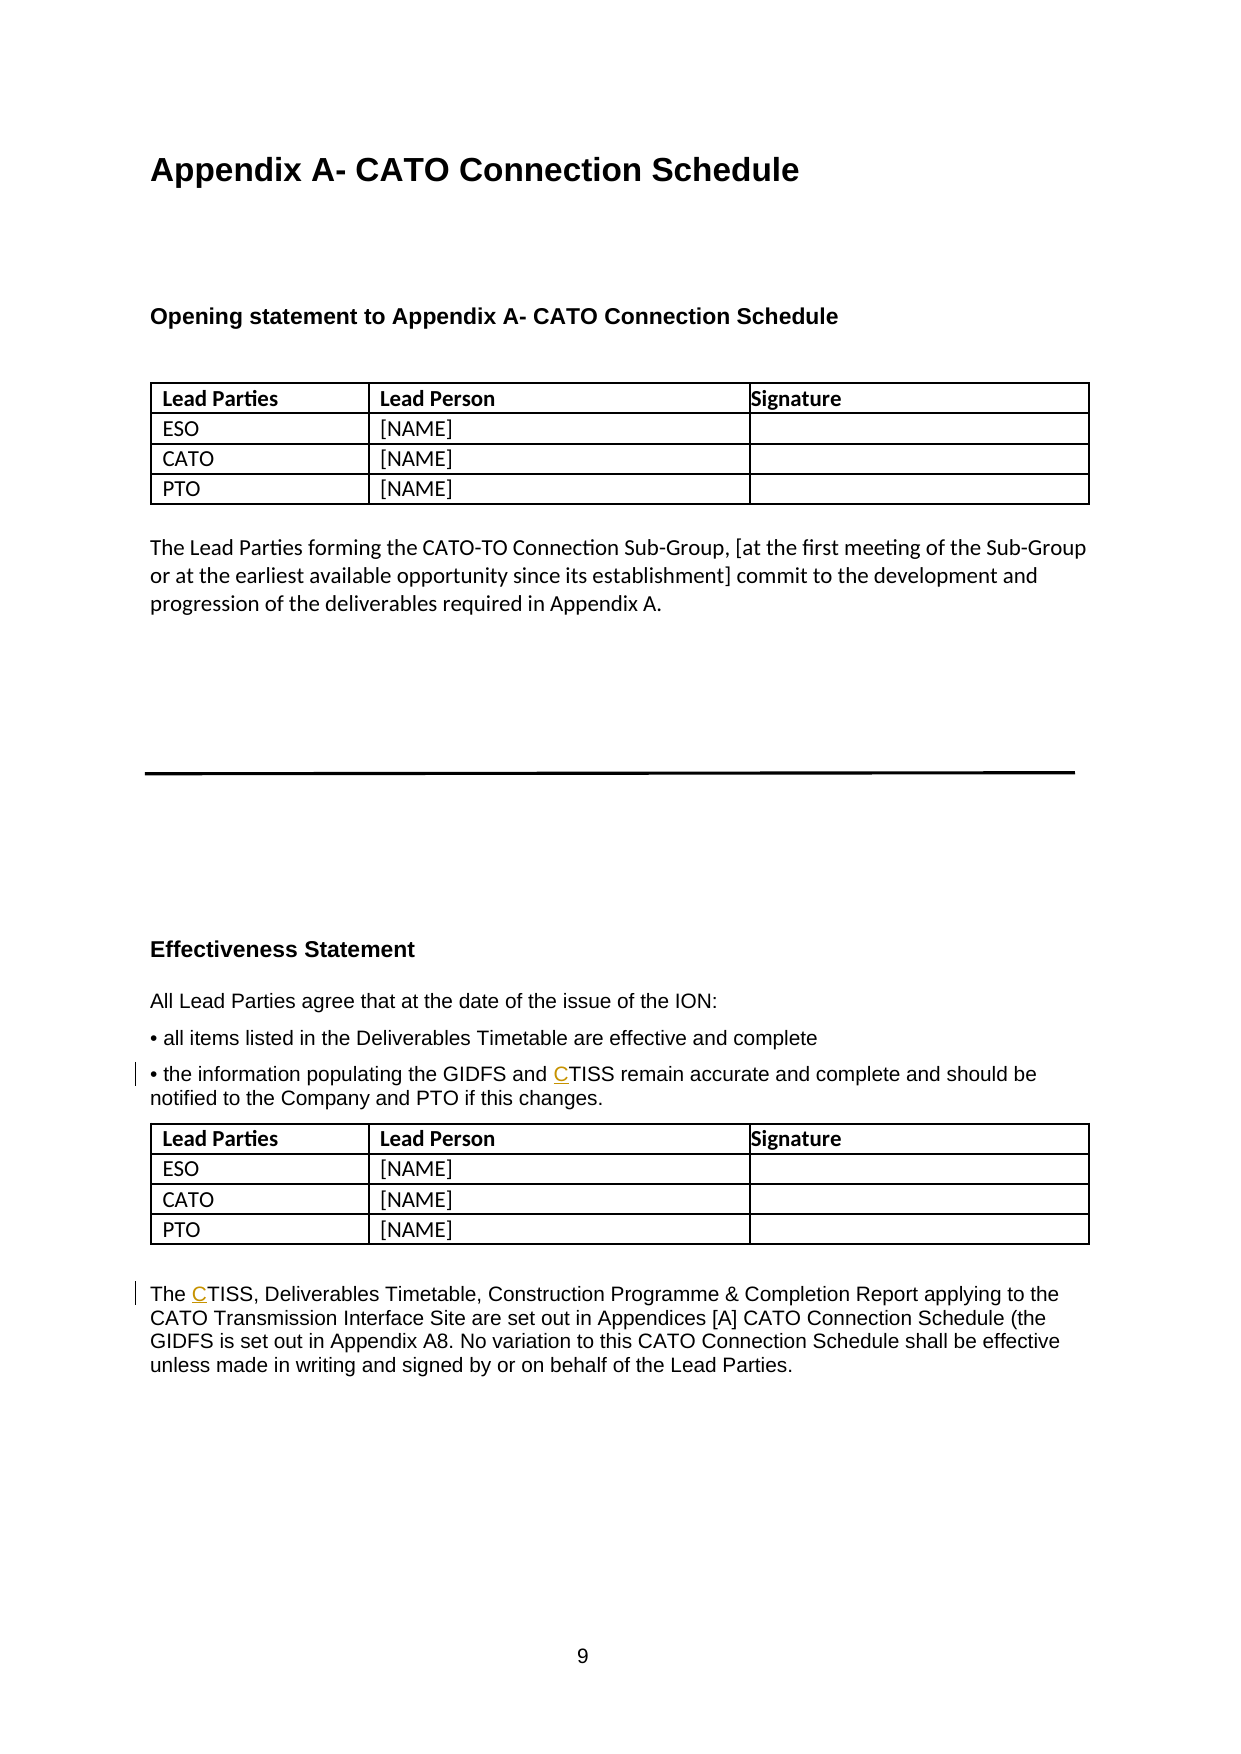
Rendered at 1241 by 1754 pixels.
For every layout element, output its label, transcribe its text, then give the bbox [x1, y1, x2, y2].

table_header Lead Person [370, 384, 749, 412]
text Effectiveness Statement [150, 936, 1090, 963]
table_cell [NAME] [370, 1185, 749, 1213]
table_cell [NAME] [370, 475, 749, 503]
text The Lead Parties forming the CATO-TO Connection Sub-Group, [at the first meeting of the Sub-Group or at the earliest available opportunity since its establishment] commit to the development and progression of the deliverables required in Appendix A. [150, 533, 1090, 617]
table_cell [NAME] [370, 1155, 749, 1183]
table_header Lead Person [370, 1125, 749, 1152]
text • all items listed in the Deliverables Timetable are effective and complete [150, 1026, 1090, 1049]
table_cell CATO [152, 445, 368, 472]
table_cell [751, 1155, 1088, 1183]
table_cell [751, 1185, 1088, 1213]
table_cell ESO [152, 414, 368, 442]
text The TISS, Deliverables Timetable, Construction Programme & Completion Report applying to the CATO Transmission Interface Site are set out in Appendices [A] CATO Connection Schedule (the GIDFS is set out in Appendix A8. No variation to this CATO Connection Schedule shall be effective unless made in writing and signed by or on behalf of the Lead Parties. [150, 1281, 1090, 1377]
table_cell [NAME] [370, 1215, 749, 1243]
text Opening statement to Appendix A- CATO Connection Schedule [150, 303, 1090, 329]
table_header Signature [751, 384, 1088, 412]
table_cell PTO [152, 475, 368, 503]
table_cell [NAME] [370, 445, 749, 472]
table_header Lead Parties [152, 1125, 368, 1152]
table_cell [751, 1215, 1088, 1243]
text • the information populating the GIDFS and TISS remain accurate and complete and should be notified to the Company and PTO if this changes. [150, 1062, 1090, 1110]
table_cell PTO [152, 1215, 368, 1243]
table_cell [751, 475, 1088, 503]
table_cell [NAME] [370, 414, 749, 442]
text All Lead Parties agree that at the date of the issue of the ION: [150, 989, 1090, 1013]
table_cell CATO [152, 1185, 368, 1213]
table_cell [751, 445, 1088, 472]
table_header Lead Parties [152, 384, 368, 412]
table_cell [751, 414, 1088, 442]
table_cell ESO [152, 1155, 368, 1183]
table_header Signature [751, 1125, 1088, 1152]
text Appendix A- CATO Connection Schedule [150, 150, 1090, 188]
